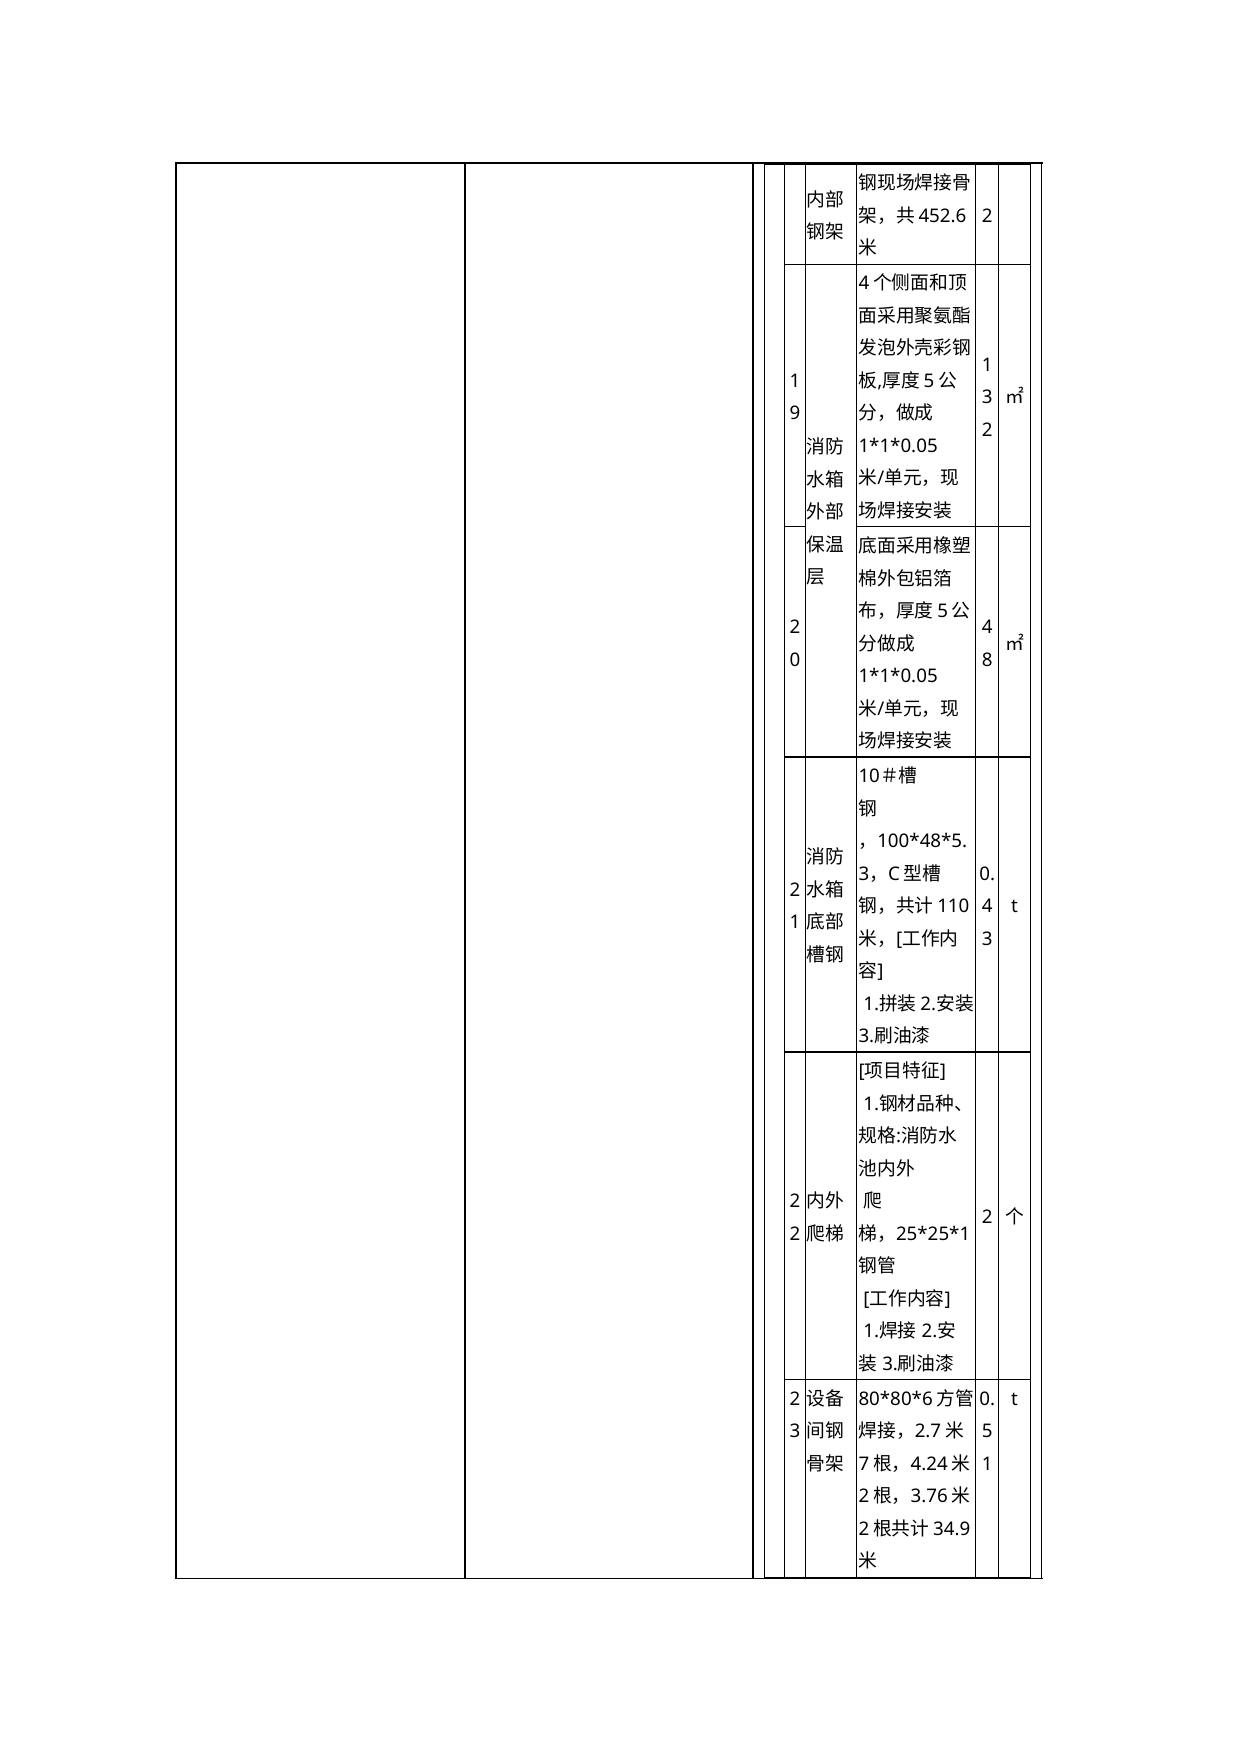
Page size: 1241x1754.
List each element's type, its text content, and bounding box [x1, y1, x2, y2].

table_cell [857, 265, 975, 526]
table_cell [806, 165, 856, 264]
table_cell [466, 164, 752, 1578]
table_cell [976, 1053, 998, 1379]
table_cell [857, 1053, 975, 1379]
table_cell [999, 527, 1030, 756]
table_cell [857, 165, 975, 264]
table_cell [754, 164, 764, 1578]
table_cell [765, 165, 784, 1577]
table_cell [1031, 164, 1041, 1578]
table_cell [806, 758, 856, 1051]
table_cell [785, 265, 805, 526]
table_cell [785, 527, 805, 756]
table_cell [857, 527, 975, 756]
table_cell [999, 758, 1030, 1051]
table_cell [857, 1380, 975, 1577]
table_cell [785, 1053, 805, 1379]
table_cell [785, 758, 805, 1051]
table_cell [976, 527, 998, 756]
table_cell [976, 165, 998, 264]
table_cell [999, 1053, 1030, 1379]
table_cell [976, 265, 998, 526]
table_cell [999, 1380, 1030, 1577]
table_cell [785, 1380, 805, 1577]
table_cell 1 [177, 164, 464, 1578]
table_cell [976, 1380, 998, 1577]
table_cell [806, 265, 856, 756]
table_cell [806, 1053, 856, 1379]
table_cell [806, 1380, 856, 1577]
table_cell [999, 265, 1030, 526]
table_cell [976, 758, 998, 1051]
table_cell [999, 165, 1030, 264]
table_cell [857, 758, 975, 1051]
table_cell [785, 165, 805, 264]
